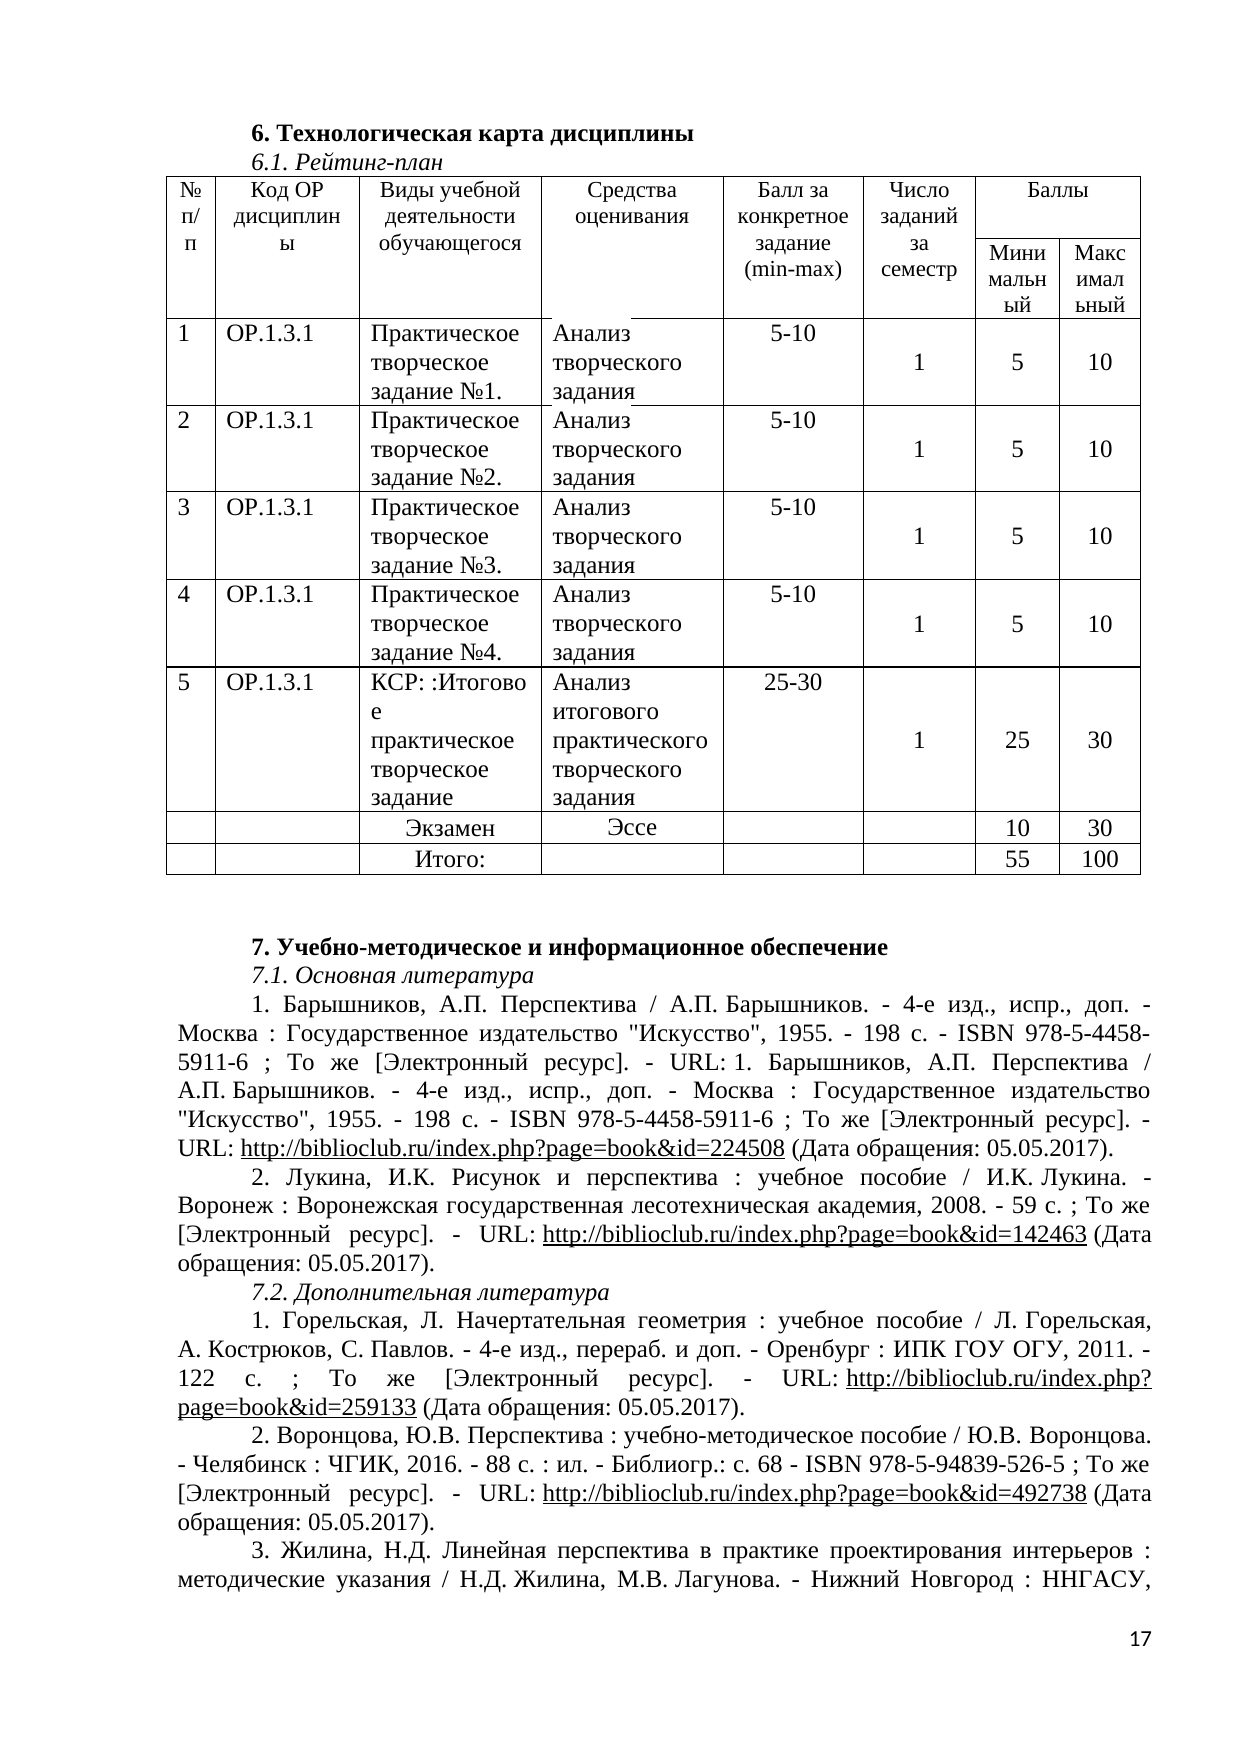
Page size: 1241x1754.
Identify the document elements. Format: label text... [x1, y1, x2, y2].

table_cell 1 [167, 319, 215, 404]
table_header Средства оценивания [542, 177, 723, 318]
table_header Код ОР дисциплины [216, 177, 359, 318]
table_cell [216, 812, 359, 842]
table_cell Эссе [542, 812, 723, 842]
table_cell Практическое творческое задание №2. [360, 406, 541, 491]
table_cell 30 [1060, 812, 1140, 842]
table_cell 1 [864, 668, 975, 811]
table_cell [864, 812, 975, 842]
text 6.1. Рейтинг-план [177, 147, 1152, 176]
table_cell [167, 812, 215, 842]
text 7.1. Основная литература [177, 961, 1152, 989]
table_cell 2 [167, 406, 215, 491]
table_cell Анализ творческого задания [631, 319, 723, 404]
text 1. Горельская, Л. Начертательная геометрия : учебное пособие / Л. Горельская, А. Кострюков, С. Павлов. - 4-е изд., перераб. и доп. - Оренбург : ИПК ГОУ ОГУ, 2011. - 122 с. ; То же [Электронный ресурс]. - URL: http://biblioclub.ru/index.php?page=book&id=259133 (Дата обращения: 05.05.2017). [177, 1306, 1152, 1421]
table_cell [724, 812, 863, 842]
table_header Балл за конкретное задание (min-max) [724, 177, 863, 318]
table_cell ОР.1.3.1 [216, 668, 359, 811]
table_cell 10 [1060, 492, 1140, 578]
table_cell 25-30 [724, 668, 863, 811]
text 7. Учебно-методическое и информационное обеспечение [177, 932, 1152, 961]
table_cell Минимальный [976, 239, 1059, 318]
table_cell Анализ творческого задания [542, 406, 723, 491]
table_header Виды учебной деятельности обучающегося [360, 177, 541, 318]
table_cell 1 [864, 406, 975, 491]
table_cell [542, 844, 723, 874]
table_cell [216, 844, 359, 874]
table_cell 10 [976, 812, 1059, 842]
table_cell Анализ итогового практического творческого задания [542, 668, 723, 811]
table_cell ОР.1.3.1 [216, 319, 359, 404]
table_cell Экзамен [360, 812, 541, 842]
table_header № п/п [167, 177, 215, 318]
table_cell КСР: :Итоговое практическое творческое задание [360, 668, 541, 811]
table_cell Практическое творческое задание №4. [360, 580, 541, 666]
table_cell [864, 844, 975, 874]
table_cell Анализ творческого задания [631, 580, 723, 666]
table_cell 5 [976, 492, 1059, 578]
table_cell 3 [167, 492, 215, 578]
table_cell ОР.1.3.1 [216, 580, 359, 666]
table_cell 25 [976, 668, 1059, 811]
table_cell Анализ творческого задания [631, 492, 723, 578]
table_cell ОР.1.3.1 [216, 406, 359, 491]
table_cell [724, 844, 863, 874]
table_cell 5-10 [724, 492, 863, 578]
table_cell 100 [1060, 844, 1140, 874]
table_cell 5 [976, 319, 1059, 404]
table_cell ОР.1.3.1 [216, 492, 359, 578]
table_header Баллы [976, 177, 1140, 238]
table_cell [167, 844, 215, 874]
table_cell 5-10 [724, 406, 863, 491]
table_cell 10 [1060, 406, 1140, 491]
table_cell Максимальный [1060, 239, 1140, 318]
table_header Число заданий за семестр [864, 177, 975, 318]
table_cell Практическое творческое задание №3. [360, 492, 541, 578]
table_cell 5-10 [724, 319, 863, 404]
table_cell Практическое творческое задание №1. [360, 319, 541, 404]
table_cell 10 [1060, 319, 1140, 404]
text 7.2. Дополнительная литература [177, 1277, 1152, 1306]
table_cell 1 [864, 319, 975, 404]
table_cell 10 [1060, 580, 1140, 666]
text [177, 1536, 1152, 1593]
table_cell 55 [976, 844, 1059, 874]
table_cell 30 [1060, 668, 1140, 811]
table_cell 5 [976, 580, 1059, 666]
table_cell 1 [864, 580, 975, 666]
text 2. Лукина, И.К. Рисунок и перспектива : учебное пособие / И.К. Лукина. - Воронеж : Воронежская государственная лесотехническая академия, 2008. - 59 с. ; То же [Электронный ресурс]. - URL: http://biblioclub.ru/index.php?page=book&id=142463 (Дата обращения: 05.05.2017). [177, 1162, 1152, 1277]
text 2. Воронцова, Ю.В. Перспектива : учебно-методическое пособие / Ю.В. Воронцова. - Челябинск : ЧГИК, 2016. - 88 с. : ил. - Библиогр.: с. 68 - ISBN 978-5-94839-526-5 ; То же [Электронный ресурс]. - URL: http://biblioclub.ru/index.php?page=book&id=492738 (Дата обращения: 05.05.2017). [177, 1421, 1152, 1536]
table_cell Итого: [360, 844, 541, 874]
table_cell 1 [864, 492, 975, 578]
table_cell 4 [167, 580, 215, 666]
table_cell 5-10 [724, 580, 863, 666]
table_cell 5 [167, 668, 215, 811]
text 1. Барышников, А.П. Перспектива / А.П. Барышников. - 4-е изд., испр., доп. - Москва : Государственное издательство "Искусство", 1955. - 198 с. - ISBN 978-5-4458-5911-6 ; То же [Электронный ресурс]. - URL: 1. Барышников, А.П. Перспектива / А.П. Барышников. - 4-е изд., испр., доп. - Москва : Государственное издательство "Искусство", 1955. - 198 с. - ISBN 978-5-4458-5911-6 ; То же [Электронный ресурс]. - URL: http://biblioclub.ru/index.php?page=book&id=224508 (Дата обращения: 05.05.2017). [177, 989, 1152, 1162]
text 6. Технологическая карта дисциплины [177, 118, 1152, 147]
table_cell 5 [976, 406, 1059, 491]
